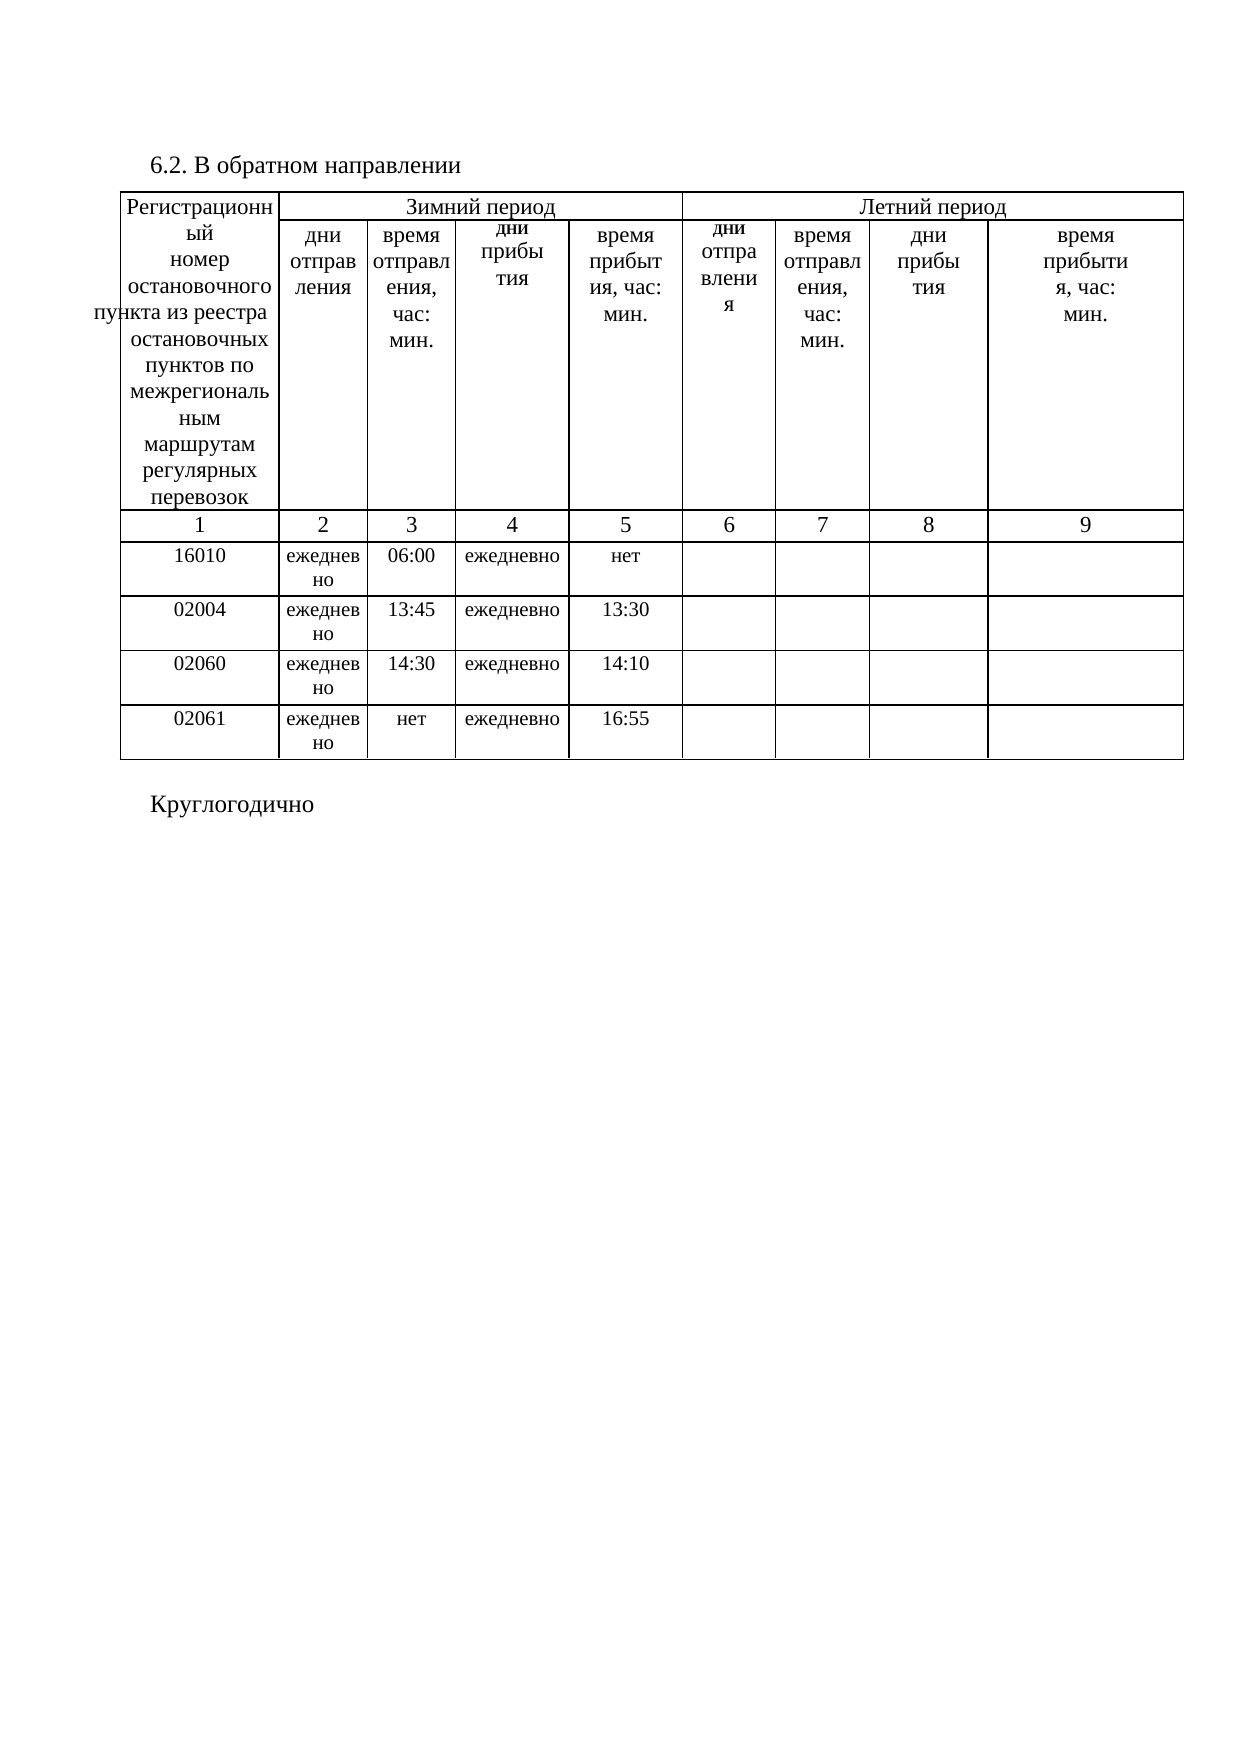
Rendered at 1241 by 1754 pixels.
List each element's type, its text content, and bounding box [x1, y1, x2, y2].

table_cell нет [368, 706, 455, 758]
table_cell [683, 706, 775, 758]
table_cell дни прибы тия [870, 221, 987, 509]
table_cell [776, 543, 869, 595]
table_cell время прибыт ия, час: мин. [570, 221, 682, 509]
table_cell [776, 651, 869, 704]
table_cell [870, 706, 987, 758]
table_cell 02061 [121, 706, 278, 758]
table_cell 06:00 [368, 543, 455, 595]
table_cell 8 [870, 511, 987, 541]
table_cell время прибыти я, час: мин. [989, 221, 1183, 509]
table_cell нет [570, 543, 682, 595]
table_cell 02004 [121, 597, 278, 650]
table_header Регистрационный номер остановочного пункта из реестра остановочных пунктов по межрегиональным маршрутам регулярных перевозок [121, 193, 278, 509]
table_cell [683, 543, 775, 595]
table_cell ежедневно [280, 651, 367, 704]
table_cell ежедневно [456, 597, 568, 650]
table_cell [683, 597, 775, 650]
table_cell [989, 651, 1183, 704]
table_cell время отправл ения, час: мин. [368, 221, 455, 509]
table_cell 4 [456, 511, 568, 541]
table_cell ежедневно [280, 543, 367, 595]
table_cell ДНИ отпра влени я [683, 221, 775, 509]
table_cell ежедневно [456, 706, 568, 758]
text Круглогодично [150, 789, 1090, 817]
table_cell 3 [368, 511, 455, 541]
table_cell время отправл ения, час: мин. [776, 221, 869, 509]
table_cell [776, 706, 869, 758]
table_cell ДНИ прибы тия [456, 221, 568, 509]
table_header Летний период [683, 193, 1183, 219]
table_cell дни отправ ления [280, 221, 367, 509]
table_cell ежедневно [456, 543, 568, 595]
table_cell 7 [776, 511, 869, 541]
table_cell [870, 543, 987, 595]
table_cell 02060 [121, 651, 278, 704]
table_cell 16:55 [570, 706, 682, 758]
table_cell [870, 651, 987, 704]
table_header Зимний период [280, 193, 682, 219]
table_cell 13:45 [368, 597, 455, 650]
table_cell [870, 597, 987, 650]
table_cell 5 [570, 511, 682, 541]
table_cell 6 [683, 511, 775, 541]
text 6.2. В обратном направлении [150, 150, 1090, 179]
table_cell [776, 597, 869, 650]
table_cell 14:30 [368, 651, 455, 704]
table_cell ежедневно [280, 706, 367, 758]
table_cell [989, 706, 1183, 758]
table_cell ежедневно [456, 651, 568, 704]
table_cell 13:30 [570, 597, 682, 650]
table_cell ежедневно [280, 597, 367, 650]
table_cell [683, 651, 775, 704]
table_cell 16010 [121, 543, 278, 595]
table_cell 14:10 [570, 651, 682, 704]
table_cell 1 [121, 511, 278, 541]
table_cell 9 [989, 511, 1183, 541]
table_cell [989, 597, 1183, 650]
table_cell 2 [280, 511, 367, 541]
table_cell [989, 543, 1183, 595]
